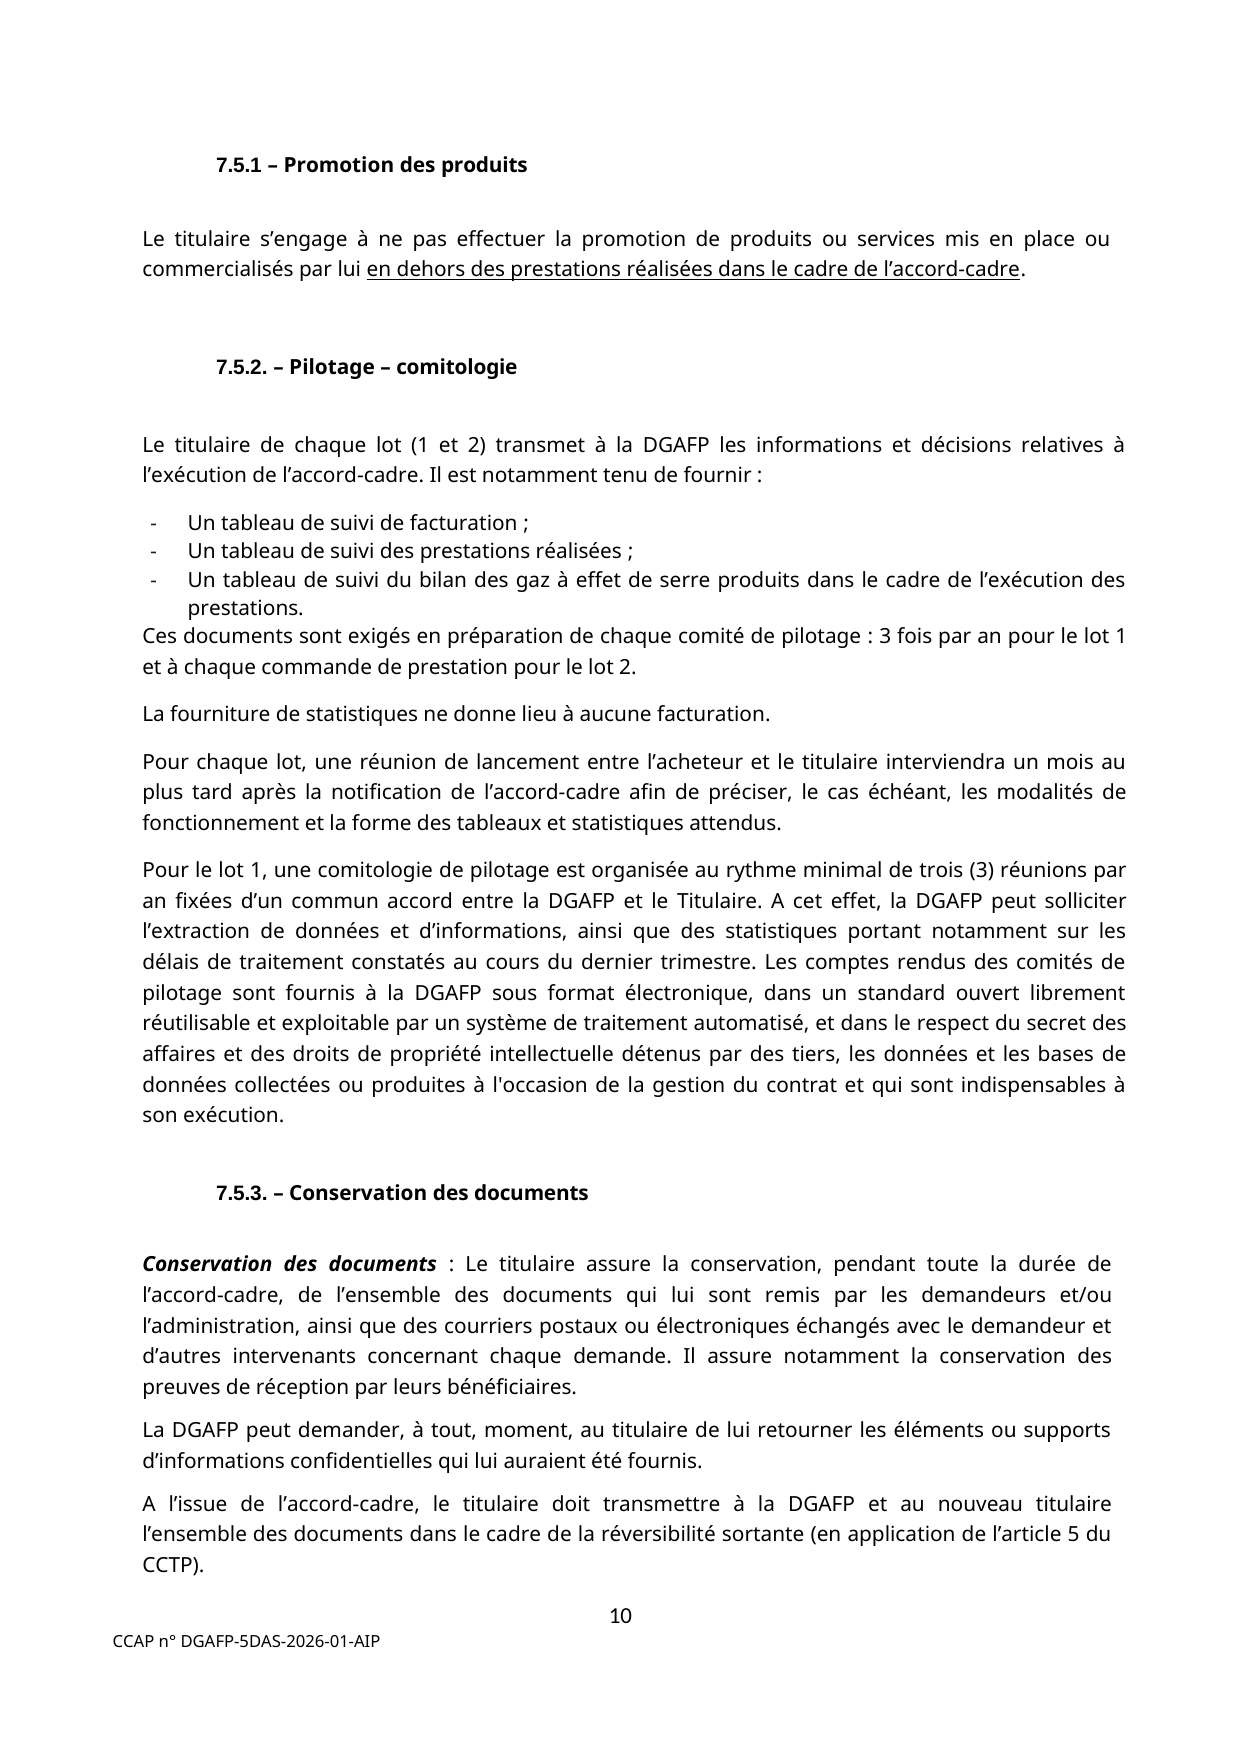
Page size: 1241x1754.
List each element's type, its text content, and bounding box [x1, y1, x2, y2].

list Un tableau de suivi des prestations réalisées ; [150, 536, 1128, 565]
text Pour chaque lot, une réunion de lancement entre l’acheteur et le titulaire interviendra un mois au plus tard après la notification de l’accord-cadre afin de préciser, le cas échéant, les modalités de fonctionnement et la forme des tableaux et statistiques attendus. [142, 747, 1128, 837]
list – Conservation des documents [216, 1178, 1128, 1206]
text Le titulaire s’engage à ne pas effectuer la promotion de produits ou services mis en place ou commercialisés par lui en dehors des prestations réalisées dans le cadre de l’accord-cadre. [142, 224, 1128, 283]
text Pour le lot 1, une comitologie de pilotage est organisée au rythme minimal de trois (3) réunions par an fixées d’un commun accord entre la DGAFP et le Titulaire. A cet effet, la DGAFP peut solliciter l’extraction de données et d’informations, ainsi que des statistiques portant notamment sur les délais de traitement constatés au cours du dernier trimestre. Les comptes rendus des comités de pilotage sont fournis à la DGAFP sous format électronique, dans un standard ouvert librement réutilisable et exploitable par un système de traitement automatisé, et dans le respect du secret des affaires et des droits de propriété intellectuelle détenus par des tiers, les données et les bases de données collectées ou produites à l'occasion de la gestion du contrat et qui sont indispensables à son exécution. [142, 855, 1128, 1129]
text La fourniture de statistiques ne donne lieu à aucune facturation. [142, 699, 1128, 728]
text Conservation des documents : Le titulaire assure la conservation, pendant toute la durée de l’accord-cadre, de l’ensemble des documents qui lui sont remis par les demandeurs et/ou l’administration, ainsi que des courriers postaux ou électroniques échangés avec le demandeur et d’autres intervenants concernant chaque demande. Il assure notamment la conservation des preuves de réception par leurs bénéficiaires. [142, 1249, 1113, 1401]
text Le titulaire de chaque lot (1 et 2) transmet à la DGAFP les informations et décisions relatives à l’exécution de l’accord-cadre. Il est notamment tenu de fournir : [142, 430, 1128, 489]
subtitle – Pilotage – comitologie [216, 352, 1128, 381]
text Ces documents sont exigés en préparation de chaque comité de pilotage : 3 fois par an pour le lot 1 et à chaque commande de prestation pour le lot 2. [142, 622, 1128, 681]
list Un tableau de suivi du bilan des gaz à effet de serre produits dans le cadre de l’exécution des prestations. [150, 565, 1128, 622]
text A l’issue de l’accord-cadre, le titulaire doit transmettre à la DGAFP et au nouveau titulaire l’ensemble des documents dans le cadre de la réversibilité sortante (en application de l’article 5 du CCTP). [142, 1489, 1113, 1579]
list Un tableau de suivi de facturation ; [150, 508, 1128, 536]
text La DGAFP peut demander, à tout, moment, au titulaire de lui retourner les éléments ou supports d’informations confidentielles qui lui auraient été fournis. [142, 1415, 1113, 1474]
subtitle – Promotion des produits [216, 150, 1128, 178]
